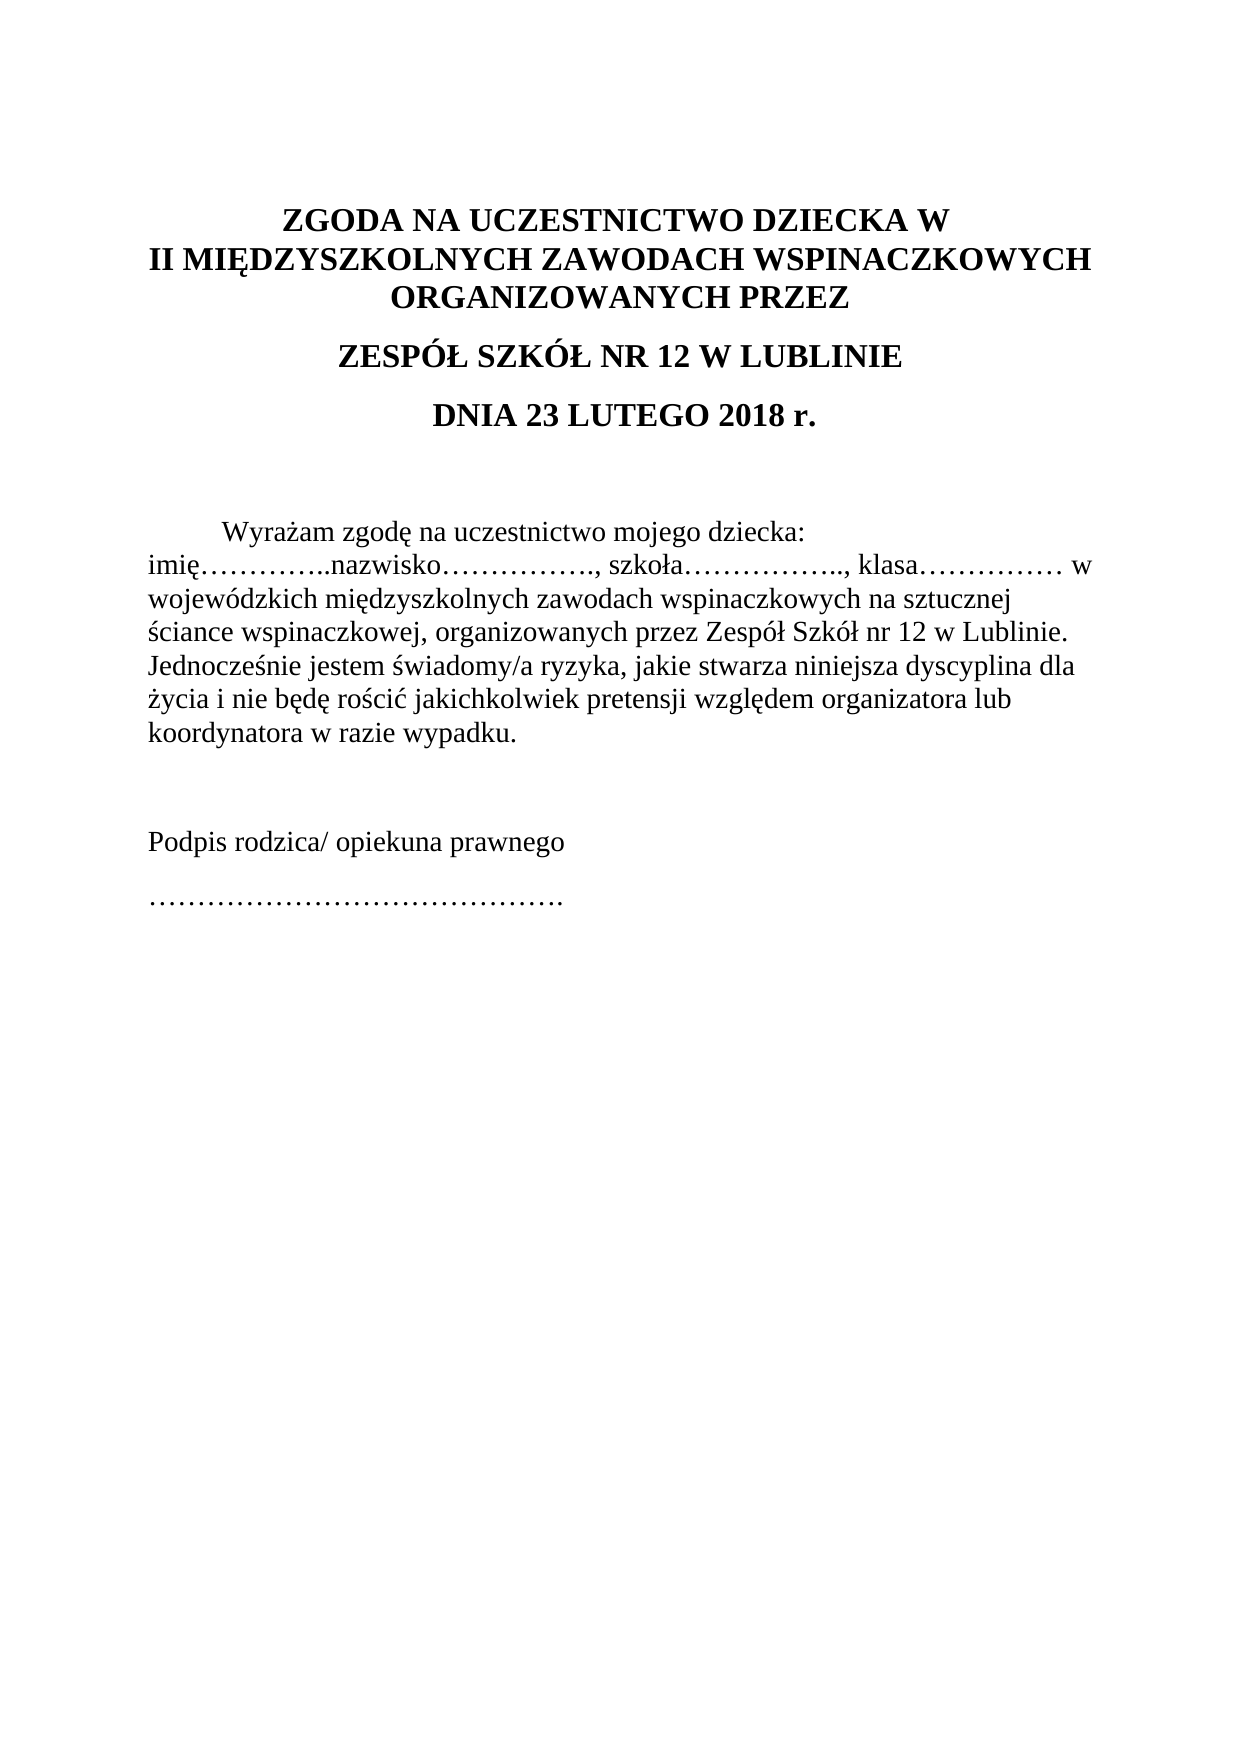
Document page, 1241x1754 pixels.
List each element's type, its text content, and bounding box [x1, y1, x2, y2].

text DNIA 23 LUTEGO 2018 r. [148, 396, 1093, 434]
text ZGODA NA UCZESTNICTWO DZIECKA W II MIĘDZYSZKOLNYCH ZAWODACH WSPINACZKOWYCH ORGANIZOWANYCH PRZEZ [148, 201, 1093, 316]
text ……………………………………. [148, 878, 1093, 912]
text ZESPÓŁ SZKÓŁ NR 12 W LUBLINIE [148, 336, 1093, 375]
text Podpis rodzica/ opiekuna prawnego [148, 824, 1093, 857]
text Wyrażam zgodę na uczestnictwo mojego dziecka: imię…………..nazwisko……………., szkoła…………….., klasa…………… w wojewódzkich międzyszkolnych zawodach wspinaczkowych na sztucznej ściance wspinaczkowej, organizowanych przez Zespół Szkół nr 12 w Lublinie. Jednocześnie jestem świadomy/a ryzyka, jakie stwarza niniejsza dyscyplina dla życia i nie będę rościć jakichkolwiek pretensji względem organizatora lub koordynatora w razie wypadku. [148, 514, 1093, 749]
